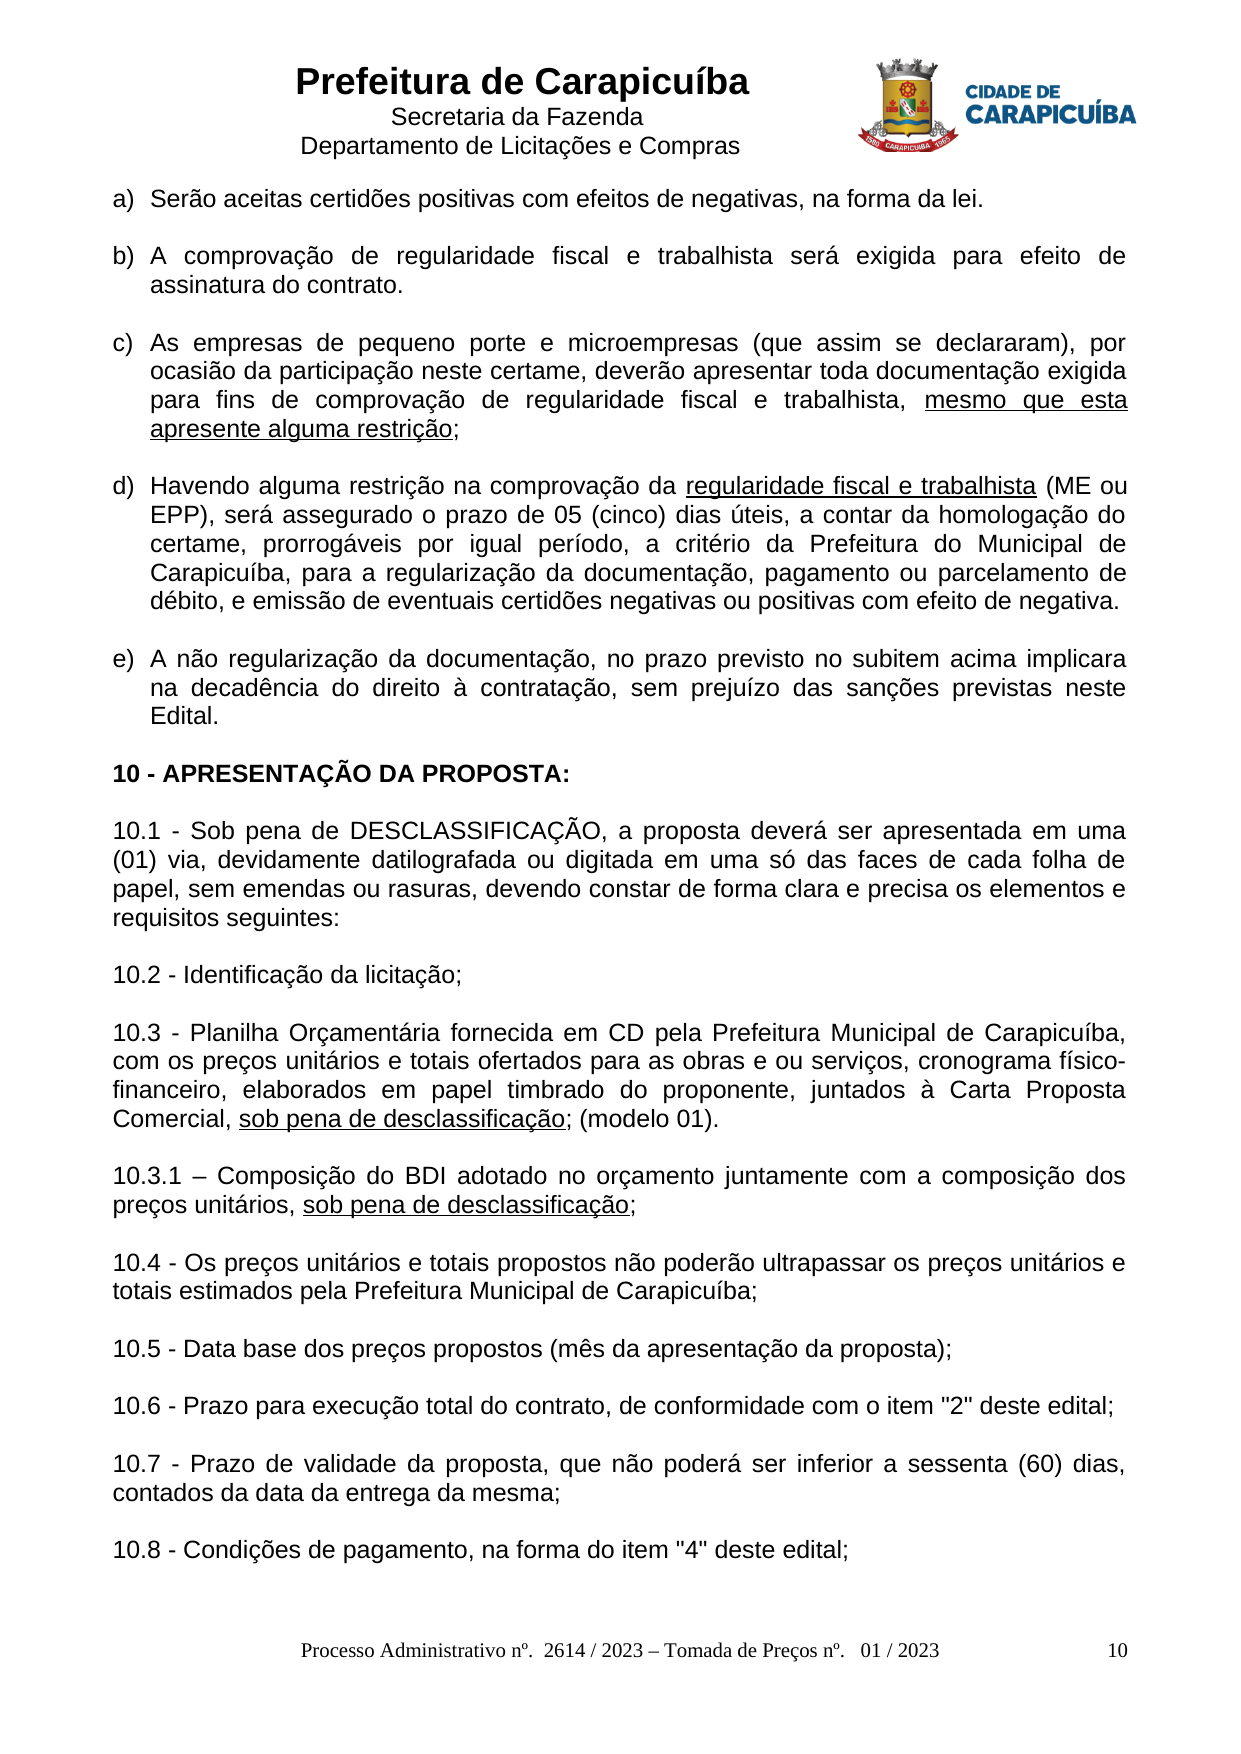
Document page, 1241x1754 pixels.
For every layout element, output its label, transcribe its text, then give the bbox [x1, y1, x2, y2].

text 10.4 - Os preços unitários e totais propostos não poderão ultrapassar os preços unitários e totais estimados pela Prefeitura Municipal de Carapicuíba; [112, 1247, 1128, 1305]
text 10.3.1 – Composição do BDI adotado no orçamento juntamente com a composição dos preços unitários, sob pena de desclassificação; [112, 1161, 1128, 1219]
list A comprovação de regularidade fiscal e trabalhista será exigida para efeito de assinatura do contrato. [112, 241, 1128, 299]
picture [857, 57, 1139, 152]
list As empresas de pequeno porte e microempresas (que assim se declararam), por ocasião da participação neste certame, deverão apresentar toda documentação exigida para fins de comprovação de regularidade fiscal e trabalhista, mesmo que esta apresente alguma restrição; [112, 327, 1128, 442]
list A não regularização da documentação, no prazo previsto no subitem acima implicara na decadência do direito à contratação, sem prejuízo das sanções previstas neste Edital. [112, 644, 1128, 730]
text 10.5 - Data base dos preços propostos (mês da apresentação da proposta); [112, 1334, 1128, 1362]
text 10.7 - Prazo de validade da proposta, que não poderá ser inferior a sessenta (60) dias, contados da data da entrega da mesma; [112, 1449, 1128, 1506]
text 10.6 - Prazo para execução total do contrato, de conformidade com o item "2" deste edital; [112, 1391, 1128, 1420]
text 10.3 - Planilha Orçamentária fornecida em CD pela Prefeitura Municipal de Carapicuíba, com os preços unitários e totais ofertados para as obras e ou serviços, cronograma físico-financeiro, elaborados em papel timbrado do proponente, juntados à Carta Proposta Comercial, sob pena de desclassificação; (modelo 01). [112, 1017, 1128, 1132]
list Havendo alguma restrição na comprovação da regularidade fiscal e trabalhista (ME ou EPP), será assegurado o prazo de 05 (cinco) dias úteis, a contar da homologação do certame, prorrogáveis por igual período, a critério da Prefeitura do Municipal de Carapicuíba, para a regularização da documentação, pagamento ou parcelamento de débito, e emissão de eventuais certidões negativas ou positivas com efeito de negativa. [112, 471, 1128, 615]
text 10.8 - Condições de pagamento, na forma do item "4" deste edital; [112, 1535, 1128, 1564]
text 10.1 - Sob pena de DESCLASSIFICAÇÃO, a proposta deverá ser apresentada em uma (01) via, devidamente datilografada ou digitada em uma só das faces de cada folha de papel, sem emendas ou rasuras, devendo constar de forma clara e precisa os elementos e requisitos seguintes: [112, 816, 1128, 931]
text 10.2 - Identificação da licitação; [112, 960, 1128, 989]
text 10 - APRESENTAÇÃO DA PROPOSTA: [112, 759, 1128, 787]
list Serão aceitas certidões positivas com efeitos de negativas, na forma da lei. [112, 184, 1128, 212]
